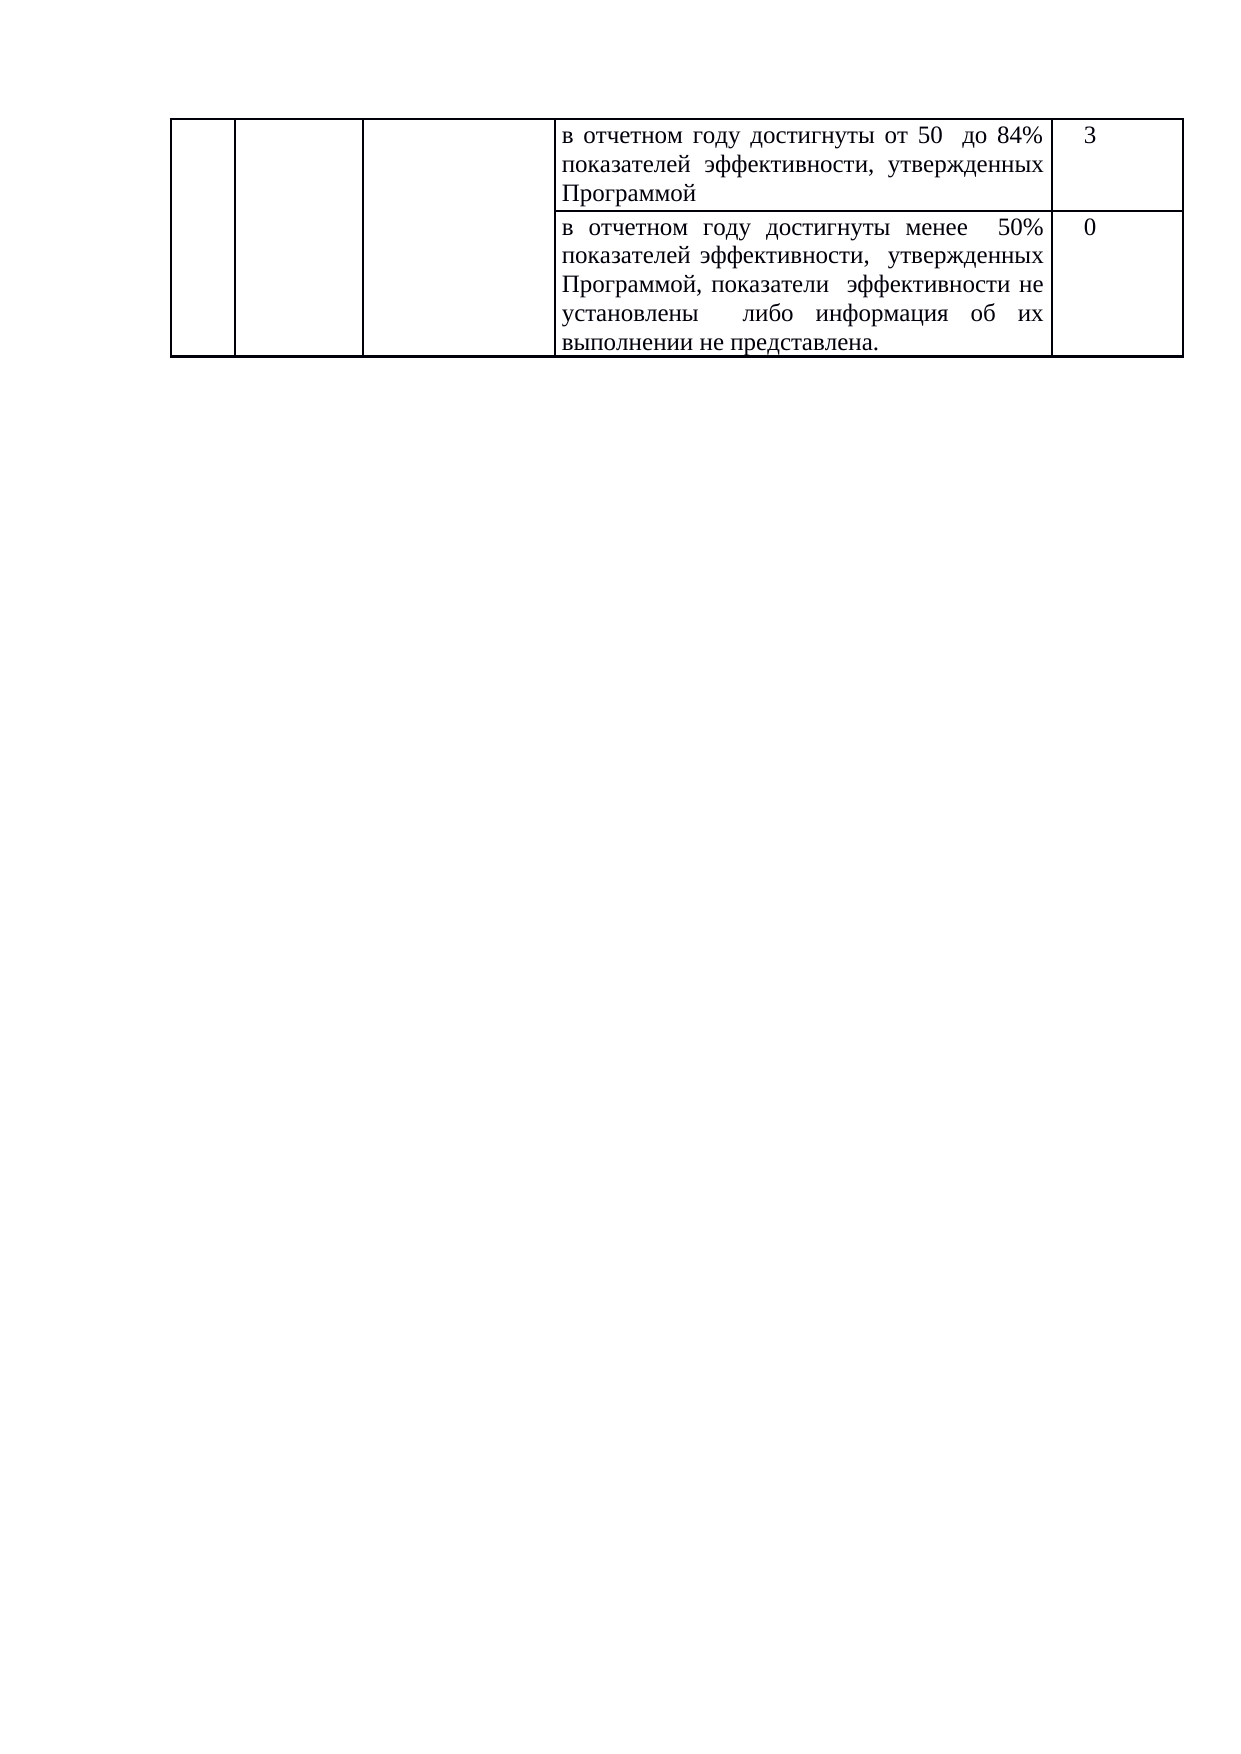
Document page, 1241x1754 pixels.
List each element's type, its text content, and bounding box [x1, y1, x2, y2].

table_cell 3 [1053, 120, 1182, 209]
table_cell в отчетном году достигнуты от 50 до 84% показателей эффективности, утвержденных Программой [556, 120, 1051, 209]
table_cell 0 [1053, 212, 1182, 355]
table_cell в отчетном году достигнуты менее 50% показателей эффективности, утвержденных Программой, показатели эффективности не установлены либо информация об их выполнении не представлена. [556, 212, 1051, 355]
